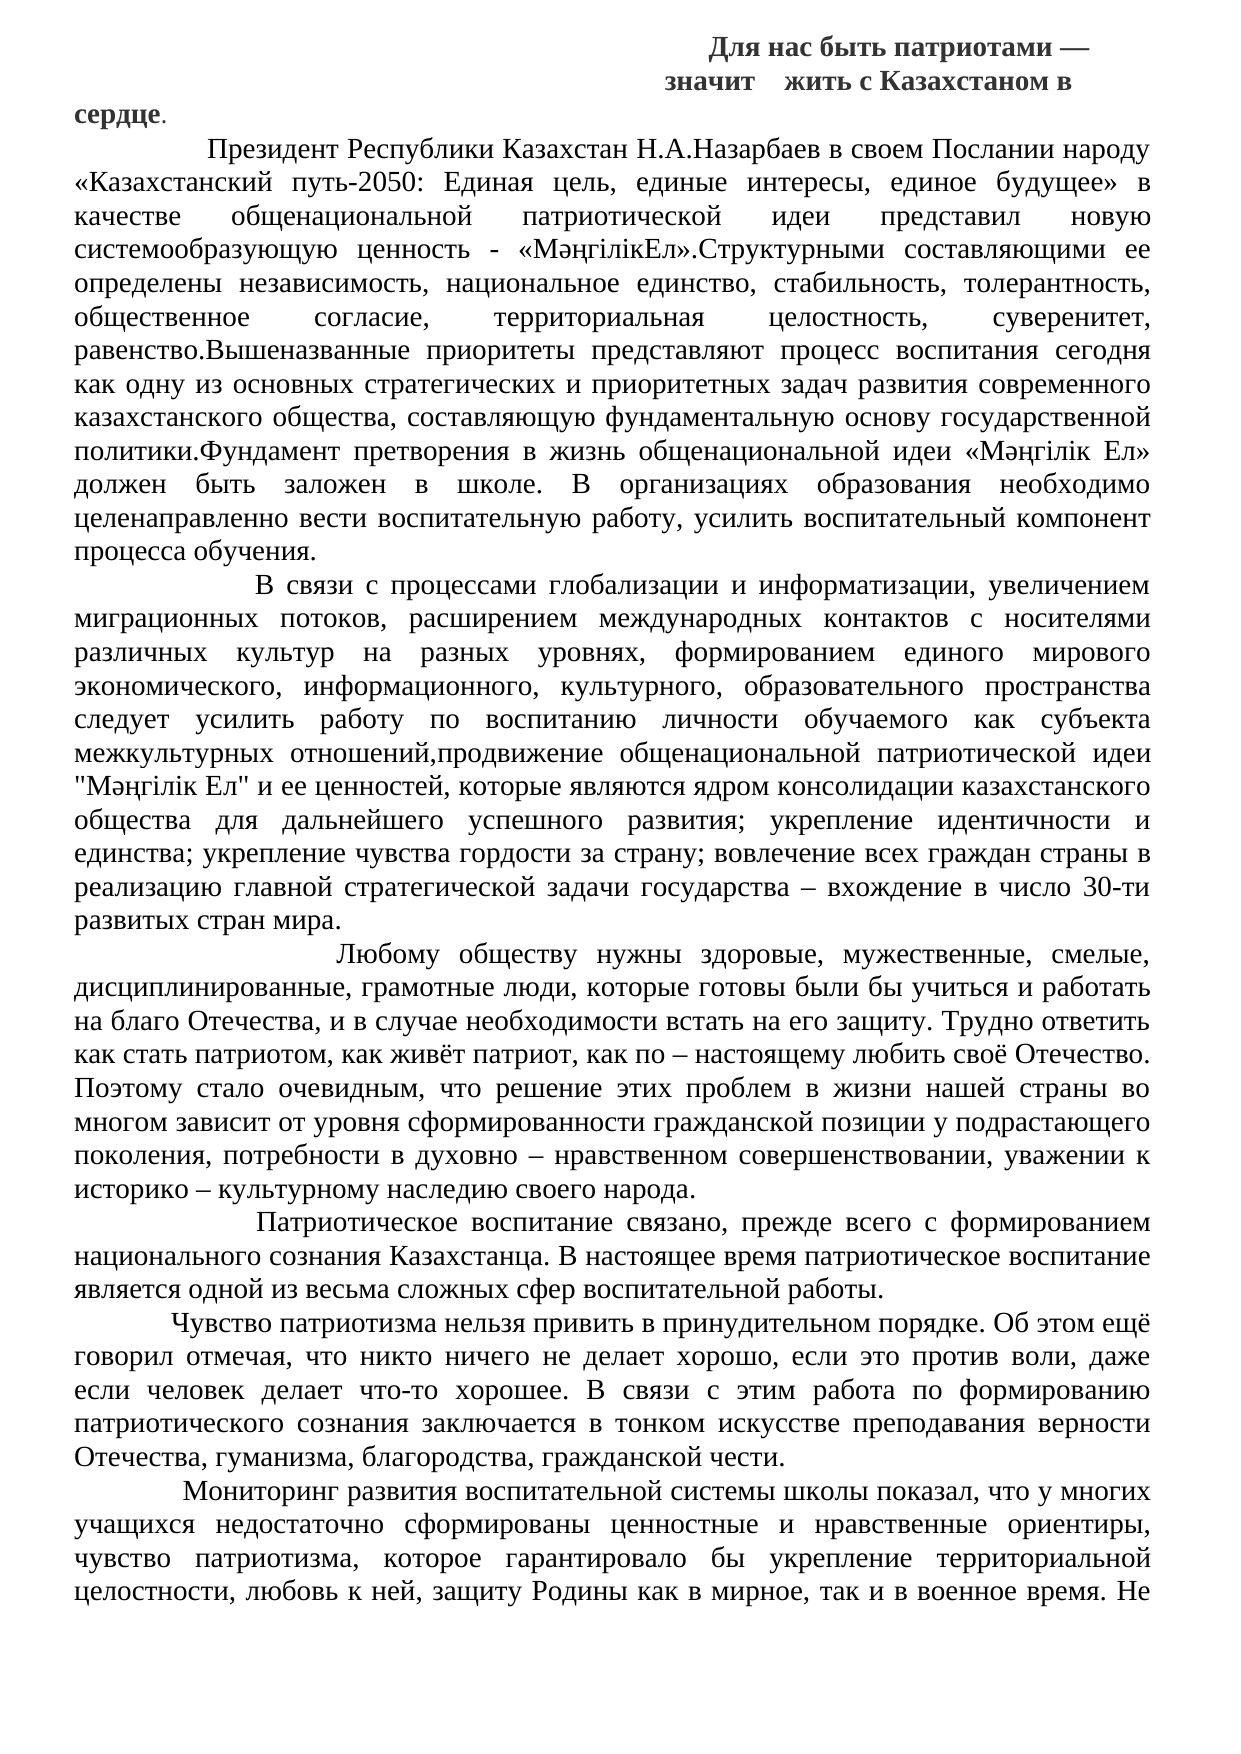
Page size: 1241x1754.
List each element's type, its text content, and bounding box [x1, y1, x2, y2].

text Чувство патриотизма нельзя привить в принудительном порядке. Об этом ещё говорил отмечая, что никто ничего не делает хорошо, если это против воли, даже если человек делает что-то хорошее. В связи с этим работа по формированию патриотического сознания заключается в тонком искусстве преподавания верности Отечества, гуманизма, благородства, гражданской чести. [74, 1305, 1152, 1473]
text Любому обществу нужны здоровые, мужественные, смелые, дисциплинированные, грамотные люди, которые готовы были бы учиться и работать на благо Отечества, и в случае необходимости встать на его защиту. Трудно ответить как стать патриотом, как живёт патриот, как по – настоящему любить своё Отечество. Поэтому стало очевидным, что решение этих проблем в жизни нашей страны во многом зависит от уровня сформированности гражданской позиции у подрастающего поколения, потребности в духовно – нравственном совершенствовании, уважении к историко – культурному наследию своего народа. [74, 936, 1152, 1204]
text Президент Республики Казахстан Н.А.Назарбаев в своем Послании народу «Казахстанский путь-2050: Единая цель, единые интересы, единое будущее» в качестве общенациональной патриотической идеи представил новую системообразующую ценность - «МәңгілікЕл».Структурными составляющими ее определены независимость, национальное единство, стабильность, толерантность, общественное согласие, территориальная целостность, суверенитет, равенство.Вышеназванные приоритеты представляют процесс воспитания сегодня как одну из основных стратегических и приоритетных задач развития современного казахстанского общества, составляющую фундаментальную основу государственной политики.Фундамент претворения в жизнь общенациональной идеи «Mәңгілік Ел» должен быть заложен в школе. В организациях образования необходимо целенаправленно вести воспитательную работу, усилить воспитательный компонент процесса обучения. [74, 131, 1152, 567]
text В связи с процессами глобализации и информатизации, увеличением миграционных потоков, расширением международных контактов с носителями различных культур на разных уровнях, формированием единого мирового экономического, информационного, культурного, образовательного пространства следует усилить работу по воспитанию личности обучаемого как субъекта межкультурных отношений,продвижение общенациональной патриотической идеи "Мәңгілік Ел" и ее ценностей, которые являются ядром консолидации казахстанского общества для дальнейшего успешного развития; укрепление идентичности и единства; укрепление чувства гордости за страну; вовлечение всех граждан страны в реализацию главной стратегической задачи государства – вхождение в число 30-ти развитых стран мира. [74, 567, 1152, 768]
text Для нас быть патриотами — [74, 29, 1151, 63]
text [74, 1473, 1152, 1607]
text значит жить с Казахстаном в сердце. [161, 63, 1152, 131]
text Патриотическое воспитание связано, прежде всего с формированием национального сознания Казахстанца. В настоящее время патриотическое воспитание является одной из весьма сложных сфер воспитательной работы. [74, 1204, 1152, 1305]
